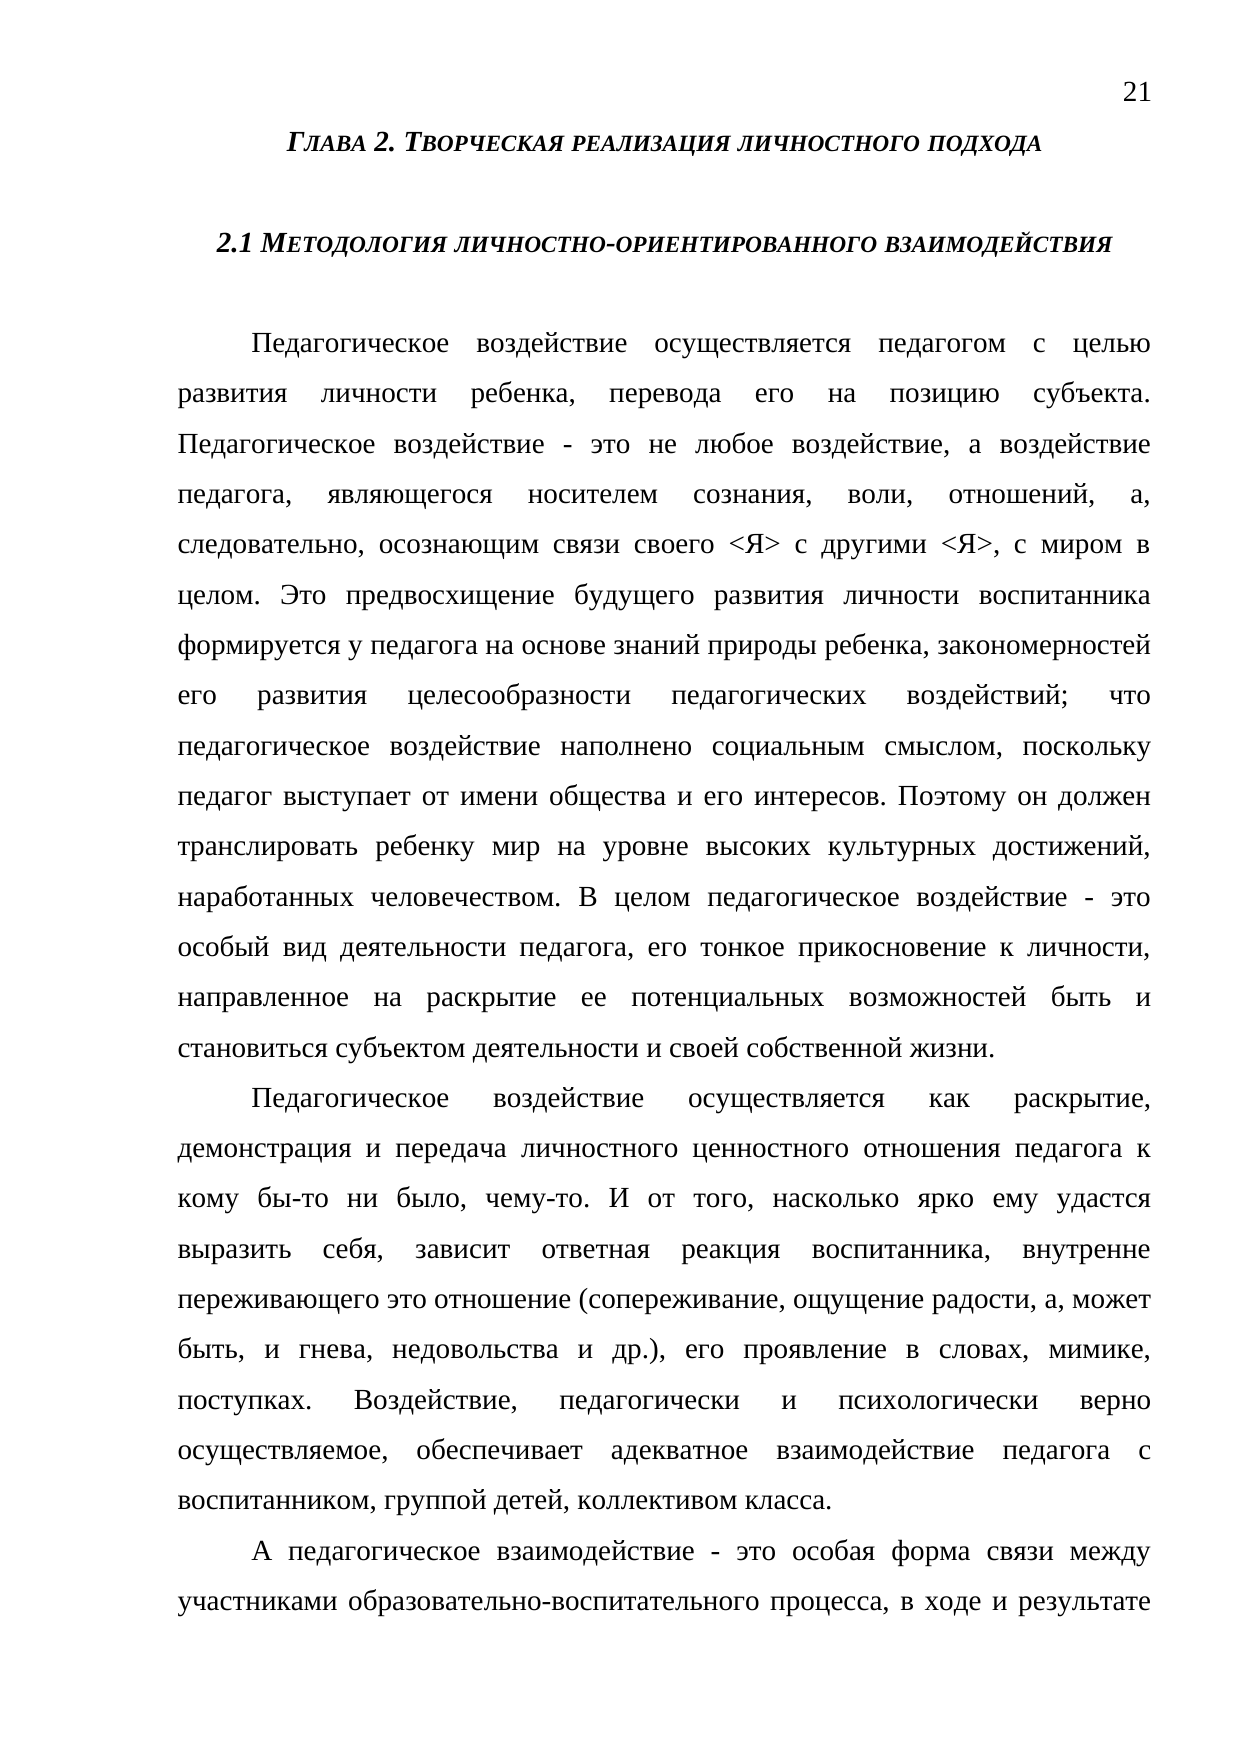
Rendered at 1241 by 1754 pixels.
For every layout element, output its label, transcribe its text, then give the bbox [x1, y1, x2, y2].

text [177, 1533, 1152, 1617]
text Педагогическое воздействие осуществляется как раскрытие, демонстрация и передача личностного ценностного отношения педагога к кому бы-то ни было, чему-то. И от того, насколько ярко ему удастся выразить себя, зависит ответная реакция воспитанника, внутренне переживающего это отношение (сопереживание, ощущение радости, а, может быть, и гнева, недовольства и др.), его проявление в словах, мимике, поступках. Воздействие, педагогически и психологически верно осуществляемое, обеспечивает адекватное взаимодействие педагога с воспитанником, группой детей, коллективом класса. [177, 1080, 1152, 1516]
subtitle Глава 2. Творческая реализация личностного подхода [177, 124, 1152, 158]
text Педагогическое воздействие осуществляется педагогом с целью развития личности ребенка, перевода его на позицию субъекта. Педагогическое воздействие - это не любое воздействие, а воздействие педагога, являющегося носителем сознания, воли, отношений, а, следовательно, осознающим связи своего <Я> с другими <Я>, с миром в целом. Это предвосхищение будущего развития личности воспитанника формируется у педагога на основе знаний природы ребенка, закономерностей его развития целесообразности педагогических воздействий; что педагогическое воздействие наполнено социальным смыслом, поскольку педагог выступает от имени общества и его интересов. Поэтому он должен транслировать ребенку мир на уровне высоких культурных достижений, наработанных человечеством. В целом педагогическое воздействие - это особый вид деятельности педагога, его тонкое прикосновение к личности, направленное на раскрытие ее потенциальных возможностей быть и становиться субъектом деятельности и своей собственной жизни. [177, 325, 1152, 1063]
subtitle 2.1 Методология личностно-ориентированного взаимодействия [177, 225, 1152, 258]
